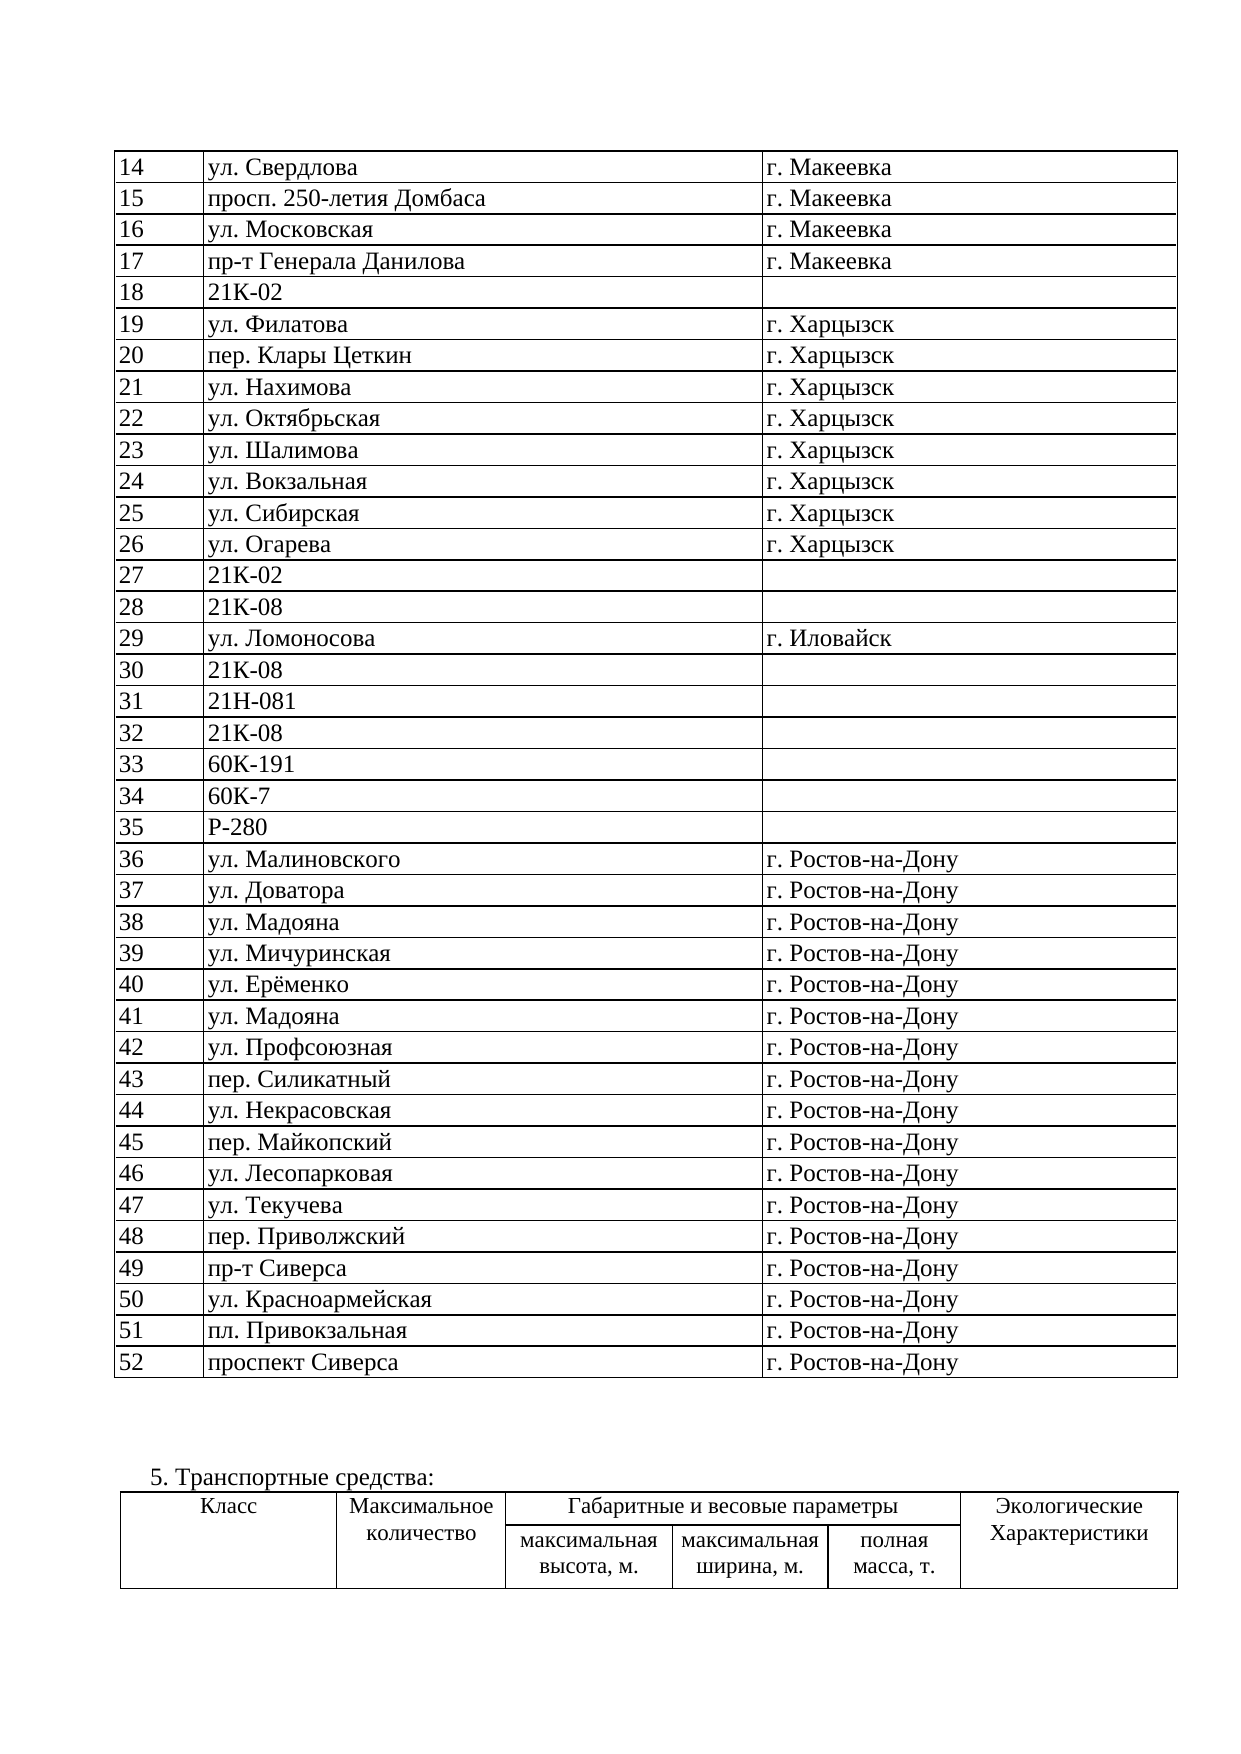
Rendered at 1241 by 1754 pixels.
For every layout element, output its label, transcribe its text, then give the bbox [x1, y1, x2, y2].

table_cell 26 [115, 529, 203, 559]
table_cell просп. 250-летия Домбаса [204, 183, 762, 213]
table_cell ул. Красноармейская [204, 1284, 762, 1314]
table_cell пер. Приволжский [204, 1221, 762, 1251]
table_cell 21 [115, 371, 203, 402]
table_cell ул. Доватора [204, 875, 762, 905]
table_cell ул. Профсоюзная [204, 1032, 762, 1062]
table_cell максимальная ширина, м. [673, 1526, 827, 1588]
table_cell 17 [115, 245, 203, 276]
table_cell 29 [115, 623, 203, 653]
table_cell г. Харцызск [763, 307, 1177, 339]
table_cell 49 [115, 1252, 203, 1282]
table_cell г. Иловайск [763, 622, 1177, 653]
table_cell г. Ростов-на-Дону [763, 999, 1177, 1031]
table_cell [763, 653, 1177, 685]
table_cell г. Ростов-на-Дону [763, 1283, 1177, 1314]
table_cell г. Макеевка [763, 181, 1177, 213]
table_cell 36 [115, 843, 203, 873]
table_cell ул. Нахимова [204, 372, 762, 402]
table_cell 28 [115, 591, 203, 622]
table_cell ул. Ерёменко [204, 970, 762, 999]
table_cell [763, 559, 1177, 590]
table_cell 21К-02 [204, 561, 762, 590]
table_cell [763, 811, 1177, 842]
table_cell ул. Мадояна [204, 1001, 762, 1031]
table_cell 21К-08 [204, 655, 762, 685]
table_cell пр-т Генерала Данилова [204, 246, 762, 276]
table_cell ул. Мадояна [204, 907, 762, 936]
table_cell г. Ростов-на-Дону [763, 1220, 1177, 1251]
table_cell 40 [115, 969, 203, 999]
table_cell 38 [115, 906, 203, 936]
table_cell г. Харцызск [763, 370, 1177, 402]
table_cell 52 [115, 1346, 203, 1377]
table_cell 44 [115, 1095, 203, 1125]
table_cell г. Харцызск [763, 339, 1177, 370]
table_cell ул. Малиновского [204, 844, 762, 873]
table_cell г. Харцызск [763, 465, 1177, 496]
table_cell [763, 685, 1177, 716]
table_cell [763, 590, 1177, 622]
table_cell г. Харцызск [763, 402, 1177, 433]
table_cell г. Ростов-на-Дону [763, 968, 1177, 999]
text 5. Транспортные средства: [150, 1462, 1090, 1491]
table_cell ул. Некрасовская [204, 1095, 762, 1125]
table_cell пер. Майкопский [204, 1127, 762, 1157]
table_cell г. Ростов-на-Дону [763, 1125, 1177, 1157]
table_cell 21К-08 [204, 718, 762, 748]
table_cell пр-т Сиверса [204, 1253, 762, 1282]
table_cell г. Ростов-на-Дону [763, 874, 1177, 905]
table_cell ул. Вокзальная [204, 466, 762, 496]
table_cell 46 [115, 1158, 203, 1188]
table_cell Р-280 [204, 812, 762, 842]
table_cell 45 [115, 1126, 203, 1157]
table_cell 43 [115, 1063, 203, 1094]
table_cell проспект Сиверса [204, 1347, 762, 1377]
table_cell ул. Шалимова [204, 435, 762, 464]
table_cell г. Ростов-на-Дону [763, 1157, 1177, 1188]
table_cell г. Харцызск [763, 433, 1177, 464]
table_cell 15 [115, 183, 203, 213]
table_cell [763, 276, 1177, 307]
table_cell 32 [115, 717, 203, 748]
table_cell г. Харцызск [763, 528, 1177, 559]
table_cell пер. Силикатный [204, 1064, 762, 1094]
table_cell максимальная высота, м. [506, 1526, 672, 1588]
table_cell ул. Мичуринская [204, 938, 762, 968]
table_cell пер. Клары Цеткин [204, 340, 762, 370]
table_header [337, 1493, 505, 1588]
table_header Класс [121, 1493, 336, 1588]
table_cell г. Ростов-на-Дону [763, 1251, 1177, 1282]
table_cell 18 [115, 277, 203, 307]
table_cell г. Макеевка [763, 213, 1177, 244]
table_cell 51 [115, 1315, 203, 1345]
table_cell 60К-191 [204, 749, 762, 779]
table_cell г. Ростов-на-Дону [763, 905, 1177, 936]
table_cell 25 [115, 497, 203, 527]
table_cell ул. Лесопарковая [204, 1158, 762, 1188]
table_cell ул. Огарева [204, 529, 762, 559]
table_cell г. Макеевка [763, 244, 1177, 276]
table_cell 60К-7 [204, 781, 762, 811]
table_cell 50 [115, 1284, 203, 1314]
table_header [961, 1493, 1177, 1588]
table_cell 21К-02 [204, 277, 762, 307]
table_header Габаритные и весовые параметры [506, 1493, 960, 1524]
table_cell ул. Сибирская [204, 498, 762, 527]
table_cell ул. Ломоносова [204, 623, 762, 653]
table_cell г. Ростов-на-Дону [763, 1345, 1177, 1377]
table_cell 48 [115, 1221, 203, 1251]
table_cell 20 [115, 340, 203, 370]
table_cell пл. Привокзальная [204, 1316, 762, 1345]
table_cell 22 [115, 403, 203, 433]
table_cell г. Ростов-на-Дону [763, 1188, 1177, 1219]
table_cell 41 [115, 1000, 203, 1031]
table_cell 37 [115, 875, 203, 905]
table_cell 42 [115, 1032, 203, 1062]
table_cell 21К-08 [204, 592, 762, 622]
table_cell полная масса, т. [829, 1526, 960, 1588]
table_cell ул. Московская [204, 215, 762, 244]
table_cell ул. Филатова [204, 309, 762, 339]
table_cell 19 [115, 308, 203, 339]
table_cell г. Макеевка [763, 152, 1177, 181]
table_cell 33 [115, 749, 203, 779]
table_cell [763, 716, 1177, 748]
table_cell г. Ростов-на-Дону [763, 1094, 1177, 1125]
table_cell [763, 779, 1177, 811]
table_cell 31 [115, 686, 203, 716]
table_cell г. Ростов-на-Дону [763, 1031, 1177, 1062]
table_cell 47 [115, 1189, 203, 1219]
table_cell [763, 748, 1177, 779]
table_cell ул. Текучева [204, 1190, 762, 1219]
table_cell ул. Свердлова [204, 152, 762, 181]
table_cell г. Ростов-на-Дону [763, 842, 1177, 873]
table_cell 14 [115, 152, 203, 181]
table_cell 27 [115, 560, 203, 590]
table_cell 21Н-081 [204, 686, 762, 716]
table_cell ул. Октябрьская [204, 403, 762, 433]
table_cell г. Ростов-на-Дону [763, 936, 1177, 968]
table_cell 23 [115, 434, 203, 464]
table_cell 35 [115, 812, 203, 842]
table_cell г. Ростов-на-Дону [763, 1314, 1177, 1345]
table_cell 24 [115, 466, 203, 496]
table_cell г. Харцызск [763, 496, 1177, 527]
table_cell г. Ростов-на-Дону [763, 1062, 1177, 1094]
table_cell 34 [115, 780, 203, 811]
table_cell 39 [115, 938, 203, 968]
table_cell 16 [115, 214, 203, 244]
table_cell 30 [115, 654, 203, 685]
